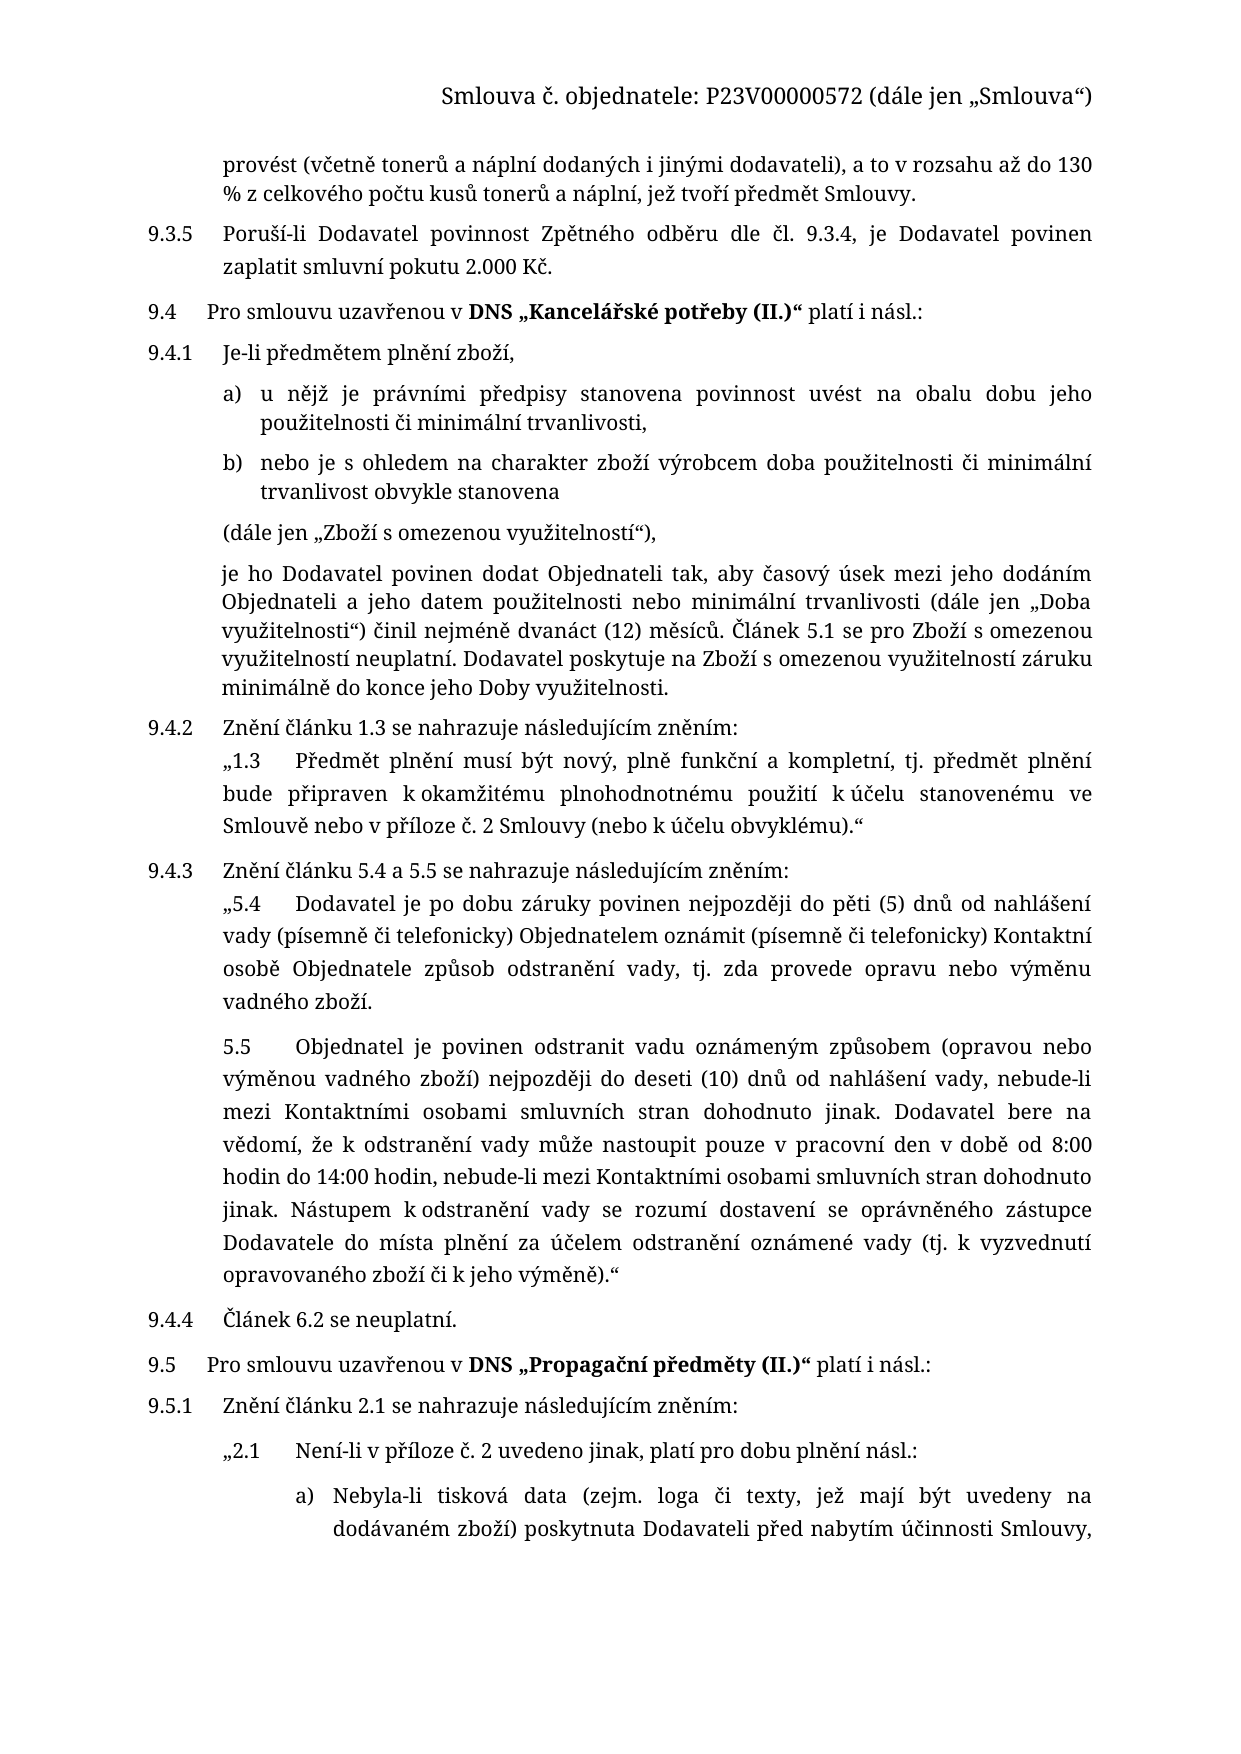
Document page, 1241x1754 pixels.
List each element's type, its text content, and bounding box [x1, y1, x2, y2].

list Znění článku 5.4 a 5.5 se nahrazuje následujícím zněním: [148, 856, 1093, 885]
text je ho Dodavatel povinen dodat Objednateli tak, aby časový úsek mezi jeho dodáním Objednateli a jeho datem použitelnosti nebo minimální trvanlivosti (dále jen „Doba využitelnosti“) činil nejméně dvanáct (12) měsíců. Článek 5.1 se pro Zboží s omezenou využitelností neuplatní. Dodavatel poskytuje na Zboží s omezenou využitelností záruku minimálně do konce jeho Doby využitelnosti. [221, 559, 1093, 701]
list Poruší-li Dodavatel povinnost Zpětného odběru dle čl. 9.3.4, je Dodavatel povinen zaplatit smluvní pokutu 2.000 Kč. [148, 219, 1093, 281]
text (dále jen „Zboží s omezenou využitelností“), [223, 518, 1093, 546]
list „2.1 Není-li v příloze č. 2 uvedeno jinak, platí pro dobu plnění násl.: [223, 1436, 1093, 1465]
list „1.3 Předmět plnění musí být nový, plně funkční a kompletní, tj. předmět plnění bude připraven k okamžitému plnohodnotnému použití k účelu stanovenému ve Smlouvě nebo v příloze č. 2 Smlouvy (nebo k účelu obvyklému).“ [223, 746, 1093, 840]
list Je-li předmětem plnění zboží, [148, 338, 1093, 367]
list Znění článku 2.1 se nahrazuje následujícím zněním: [148, 1391, 1093, 1420]
list Článek 6.2 se neuplatní. [148, 1305, 1093, 1334]
list nebo je s ohledem na charakter zboží výrobcem doba použitelnosti či minimální trvanlivost obvykle stanovena [223, 448, 1093, 505]
list 5.5 Objednatel je povinen odstranit vadu oznámeným způsobem (opravou nebo výměnou vadného zboží) nejpozději do deseti (10) dnů od nahlášení vady, nebude-li mezi Kontaktními osobami smluvních stran dohodnuto jinak. Dodavatel bere na vědomí, že k odstranění vady může nastoupit pouze v pracovní den v době od 8:00 hodin do 14:00 hodin, nebude-li mezi Kontaktními osobami smluvních stran dohodnuto jinak. Nástupem k odstranění vady se rozumí dostavení se oprávněného zástupce Dodavatele do místa plnění za účelem odstranění oznámené vady (tj. k vyzvednutí opravovaného zboží či k jeho výměně).“ [223, 1032, 1093, 1289]
list Pro smlouvu uzavřenou v DNS „Propagační předměty (II.)“ platí i násl.: [148, 1350, 1093, 1379]
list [295, 1482, 1093, 1543]
list „5.4 Dodavatel je po dobu záruky povinen nejpozději do pěti (5) dnů od nahlášení vady (písemně či telefonicky) Objednatelem oznámit (písemně či telefonicky) Kontaktní osobě Objednatele způsob odstranění vady, tj. zda provede opravu nebo výměnu vadného zboží. [223, 889, 1093, 1015]
list Znění článku 1.3 se nahrazuje následujícím zněním: [148, 713, 1093, 742]
list Pro smlouvu uzavřenou v DNS „Kancelářské potřeby (II.)“ platí i násl.: [148, 297, 1093, 326]
list u nějž je právními předpisy stanovena povinnost uvést na obalu dobu jeho použitelnosti či minimální trvanlivosti, [223, 379, 1093, 436]
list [148, 150, 1093, 207]
